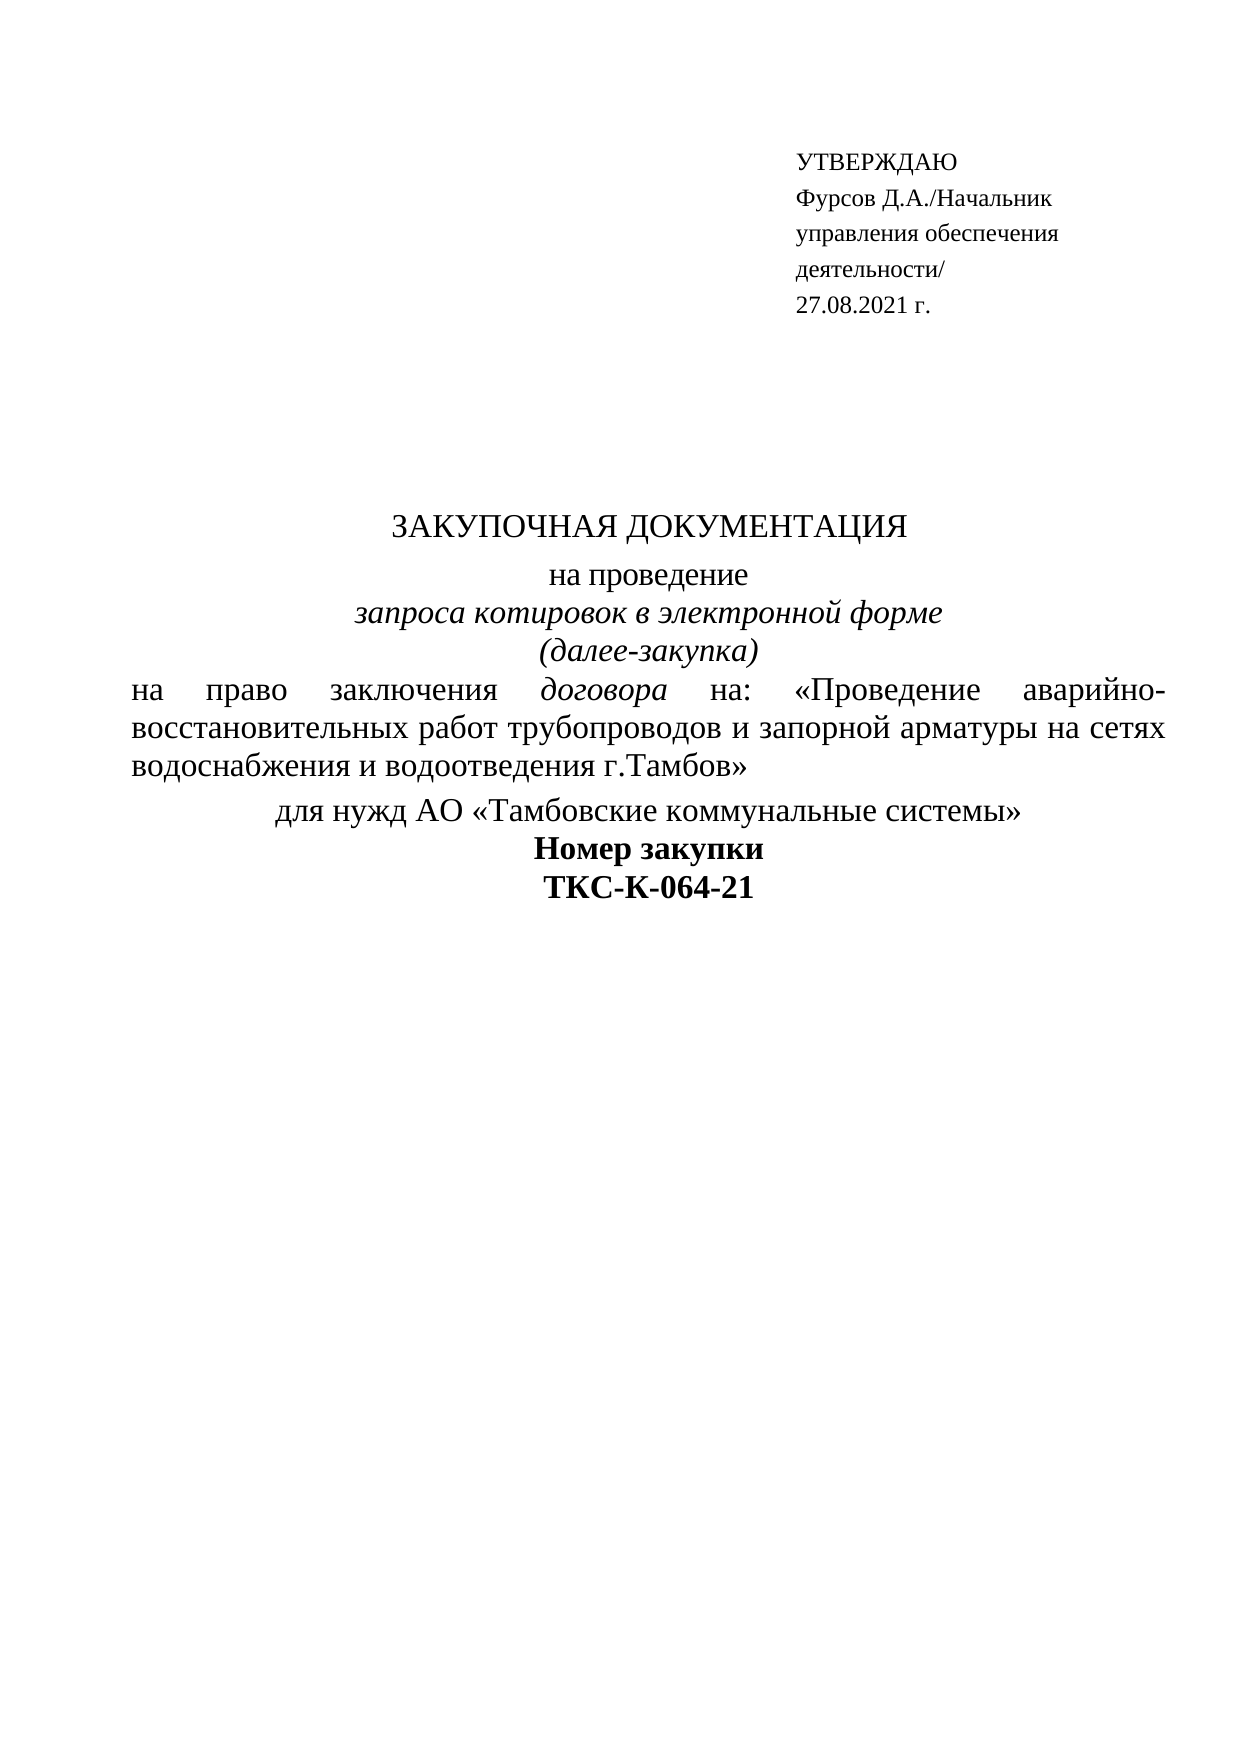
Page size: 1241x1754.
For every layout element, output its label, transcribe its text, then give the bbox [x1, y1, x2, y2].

text ЗАКУПОЧНАЯ ДОКУМЕНТАЦИЯ [131, 506, 1168, 544]
text Фурсов Д.А./Начальник управления обеспечения деятельности/ [796, 183, 1168, 283]
text для нужд АО «Тамбовские коммунальные системы» [131, 790, 1166, 828]
text ТКС-К-064-21 [131, 867, 1166, 905]
text запроса котировок в электронной форме [131, 592, 1166, 631]
text УТВЕРЖДАЮ [796, 147, 1168, 175]
text 27.08.2021 г. [796, 290, 1168, 319]
text на проведение [131, 554, 1166, 592]
text на право заключения договора на: «Проведение аварийно-восстановительных работ трубопроводов и запорной арматуры на сетях водоснабжения и водоотведения г.Тамбов» [131, 669, 1166, 784]
text Номер закупки [131, 828, 1166, 867]
text (далее-закупка) [131, 631, 1166, 669]
